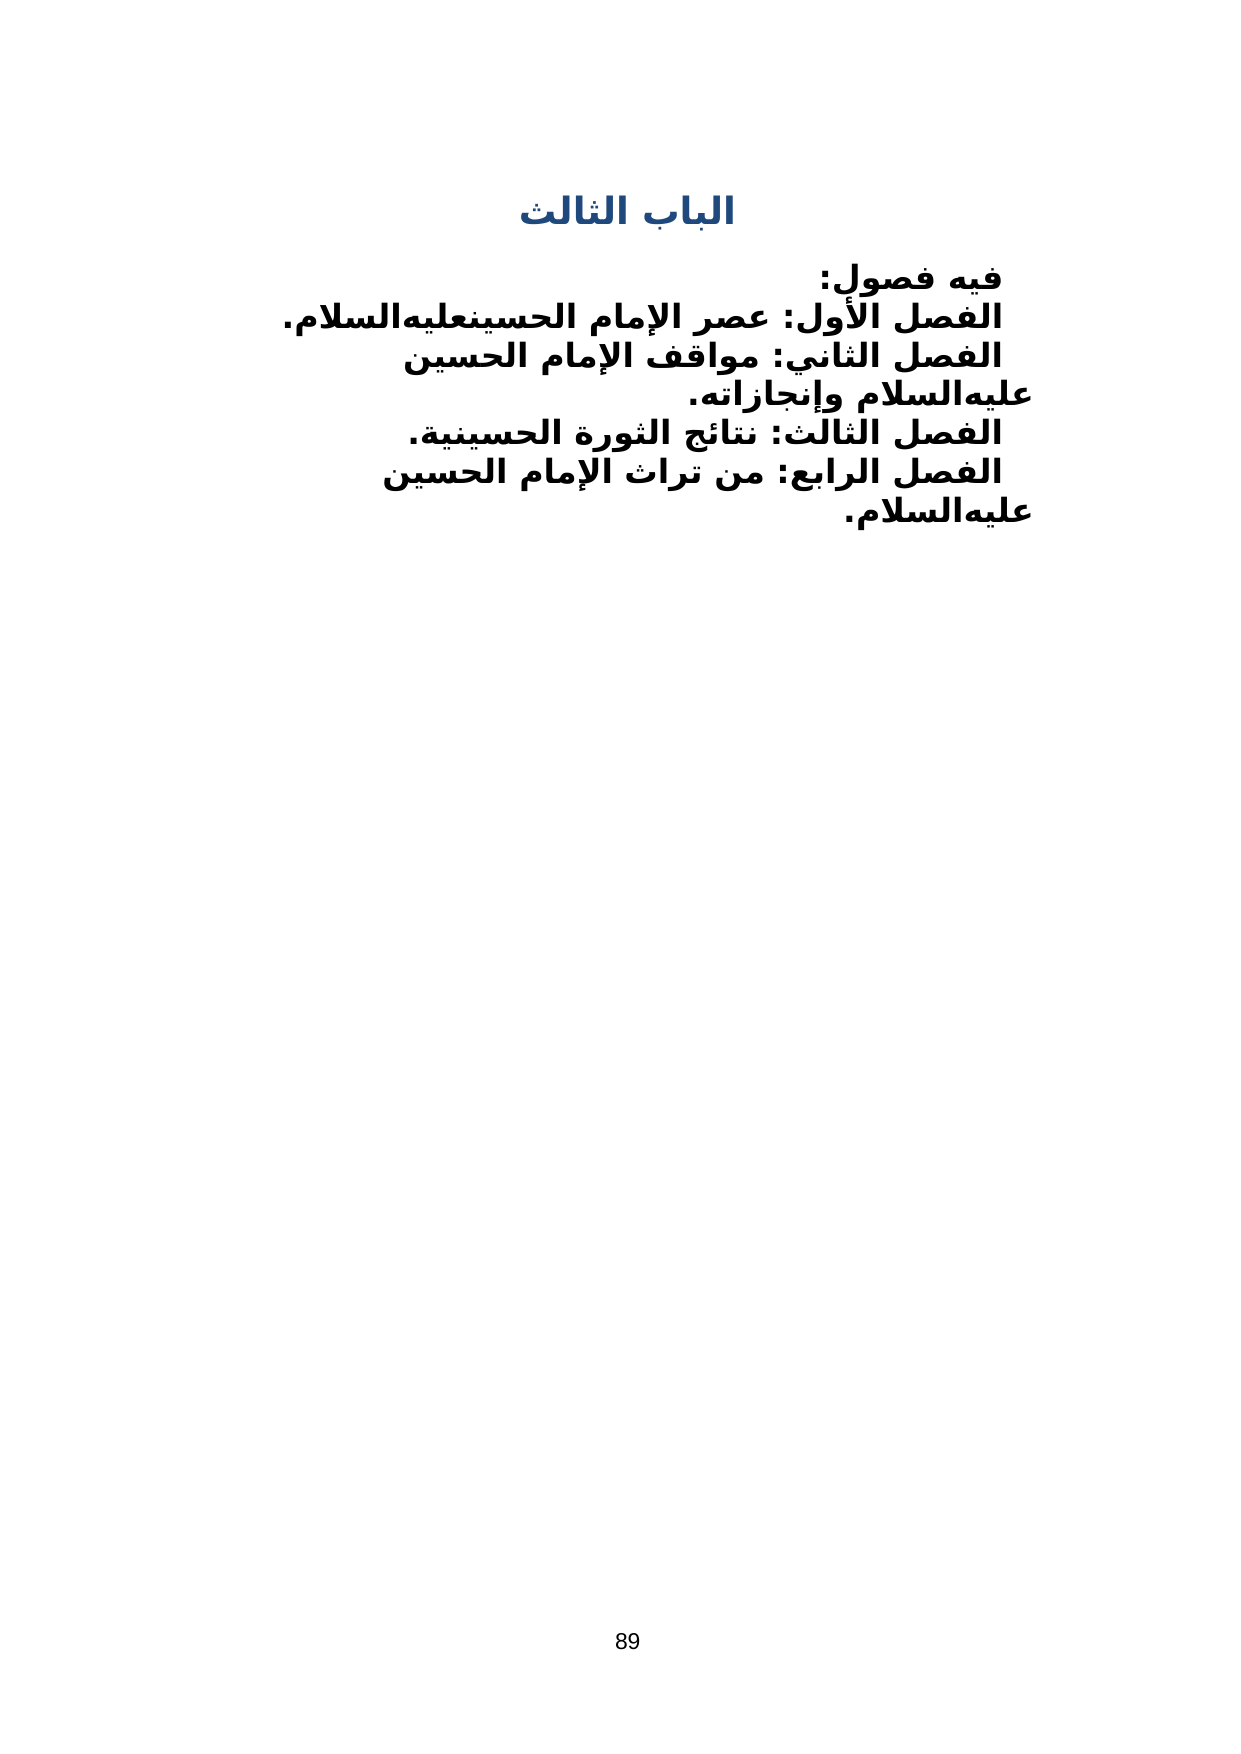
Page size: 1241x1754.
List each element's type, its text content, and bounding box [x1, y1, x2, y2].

subtitle الباب الثالث [222, 190, 1033, 233]
text فيه فصول: [222, 258, 1033, 297]
text الفصل الثاني: مواقف الإمام الحسين عليه‌السلام وإنجازاته. [222, 336, 1033, 414]
text الفصل الأول: عصر الإمام الحسينعليه‌السلام. [222, 297, 1033, 336]
text الفصل الرابع: من تراث الإمام الحسين عليه‌السلام. [222, 453, 1033, 530]
text الفصل الثالث: نتائج الثورة الحسينية. [222, 414, 1033, 453]
